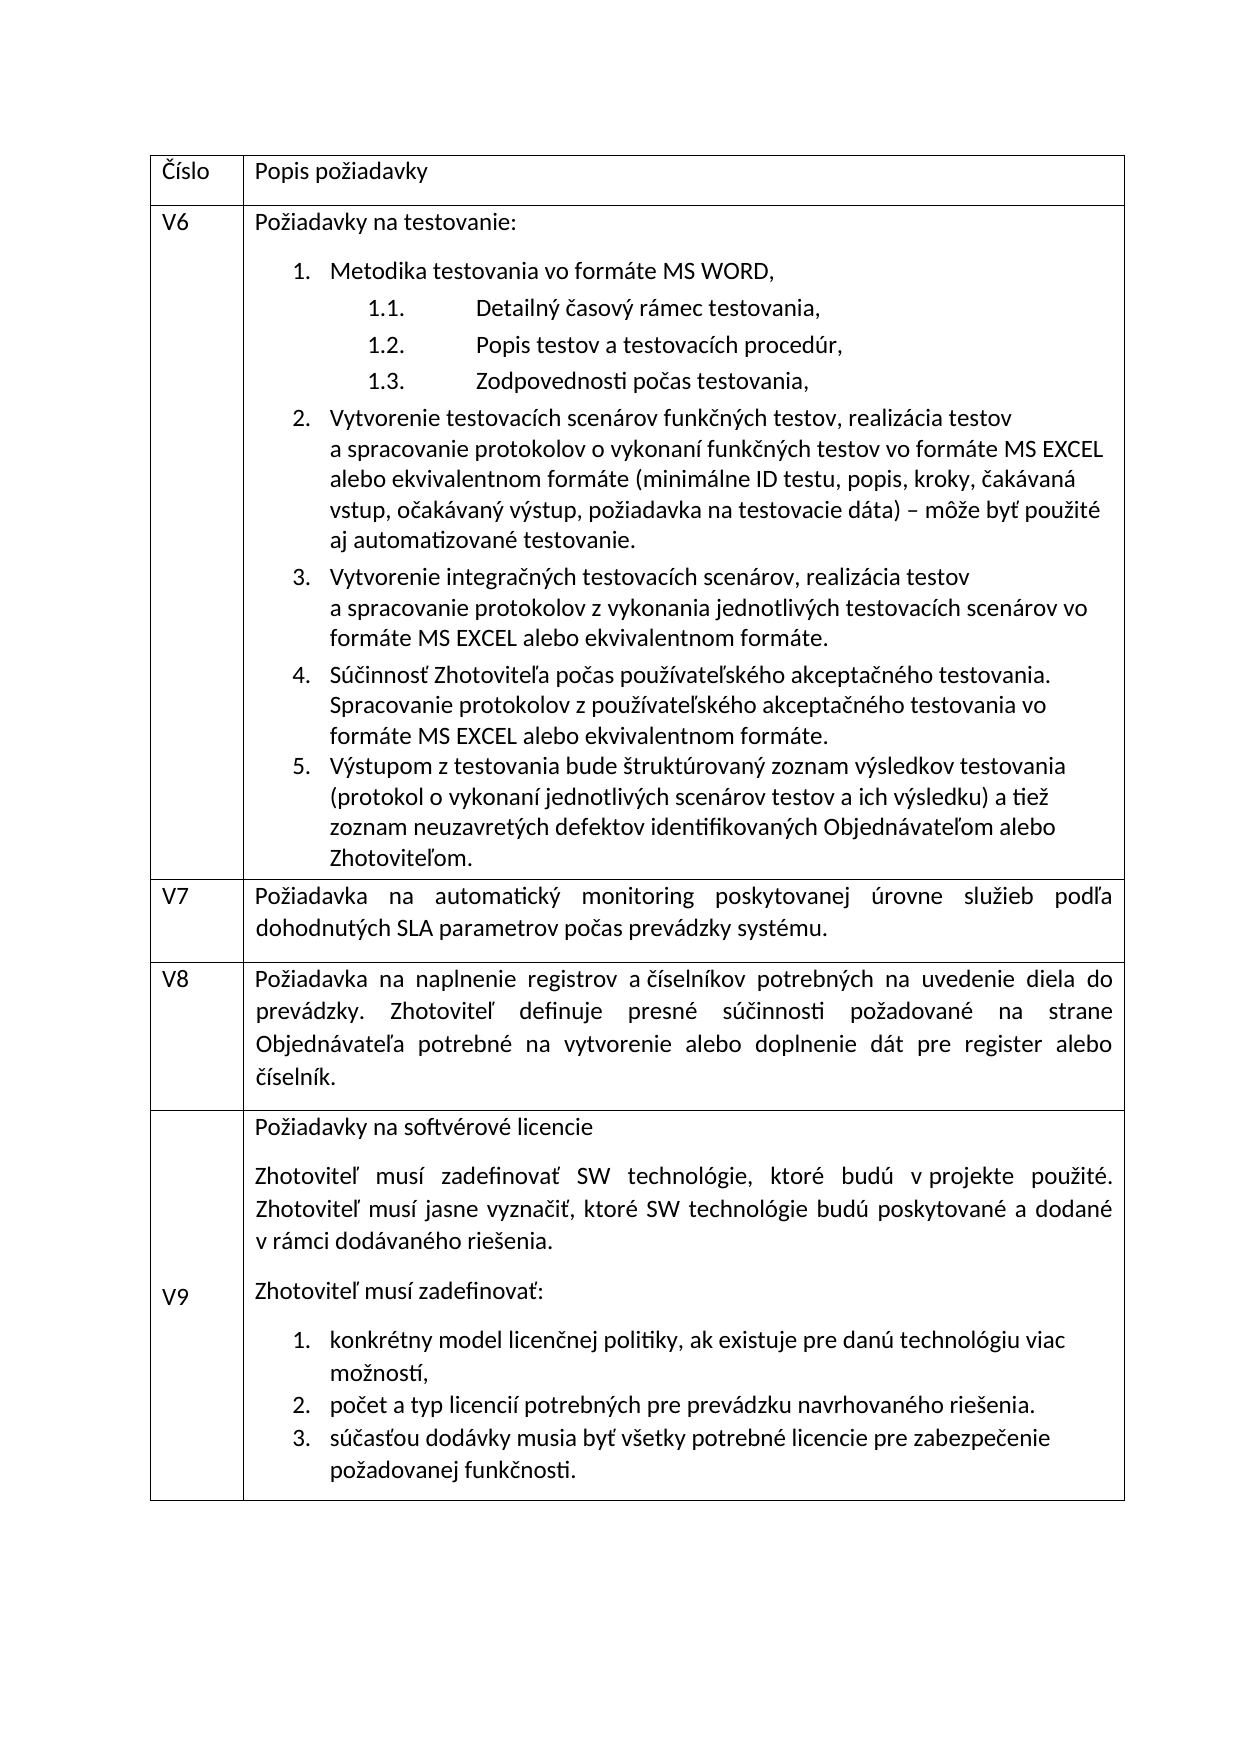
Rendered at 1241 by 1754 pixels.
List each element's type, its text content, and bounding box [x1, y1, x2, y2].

table_cell V9 [151, 1111, 243, 1500]
table_cell Požiadavka na naplnenie registrov a číselníkov potrebných na uvedenie diela do prevádzky. Zhotoviteľ definuje presné súčinnosti požadované na strane Objednávateľa potrebné na vytvorenie alebo doplnenie dát pre register alebo číselník. [244, 963, 1124, 1110]
table_cell Požiadavky na softvérové licencie Zhotoviteľ musí zadefinovať SW technológie, ktoré budú v projekte použité. Zhotoviteľ musí jasne vyznačiť, ktoré SW technológie budú poskytované a dodané v rámci dodávaného riešenia. Zhotoviteľ musí zadefinovať: konkrétny model licenčnej politiky, ak existuje pre danú technológiu viac možností, počet a typ licencií potrebných pre prevádzku navrhovaného riešenia. súčasťou dodávky musia byť všetky potrebné licencie pre zabezpečenie požadovanej funkčnosti. [244, 1111, 1124, 1500]
table_header Číslo [151, 156, 243, 205]
table_cell Požiadavky na testovanie: Metodika testovania vo formáte MS WORD, Detailný časový rámec testovania, Popis testov a testovacích procedúr, Zodpovednosti počas testovania, Vytvorenie testovacích scenárov funkčných testov, realizácia testov a spracovanie protokolov o vykonaní funkčných testov vo formáte MS EXCEL alebo ekvivalentnom formáte (minimálne ID testu, popis, kroky, čakávaná vstup, očakávaný výstup, požiadavka na testovacie dáta) – môže byť použité aj automatizované testovanie. Vytvorenie integračných testovacích scenárov, realizácia testov a spracovanie protokolov z vykonania jednotlivých testovacích scenárov vo formáte MS EXCEL alebo ekvivalentnom formáte. Súčinnosť Zhotoviteľa počas používateľského akceptačného testovania. Spracovanie protokolov z používateľského akceptačného testovania vo formáte MS EXCEL alebo ekvivalentnom formáte. Výstupom z testovania bude štruktúrovaný zoznam výsledkov testovania (protokol o vykonaní jednotlivých scenárov testov a ich výsledku) a tiež zoznam neuzavretých defektov identifikovaných Objednávateľom alebo Zhotoviteľom. [244, 206, 1124, 879]
table_header Popis požiadavky [244, 156, 1124, 205]
table_cell Požiadavka na automatický monitoring poskytovanej úrovne služieb podľa dohodnutých SLA parametrov počas prevádzky systému. [244, 880, 1124, 962]
table_cell V7 [151, 880, 243, 962]
table_cell V8 [151, 963, 243, 1110]
table_cell V6 [151, 206, 243, 879]
